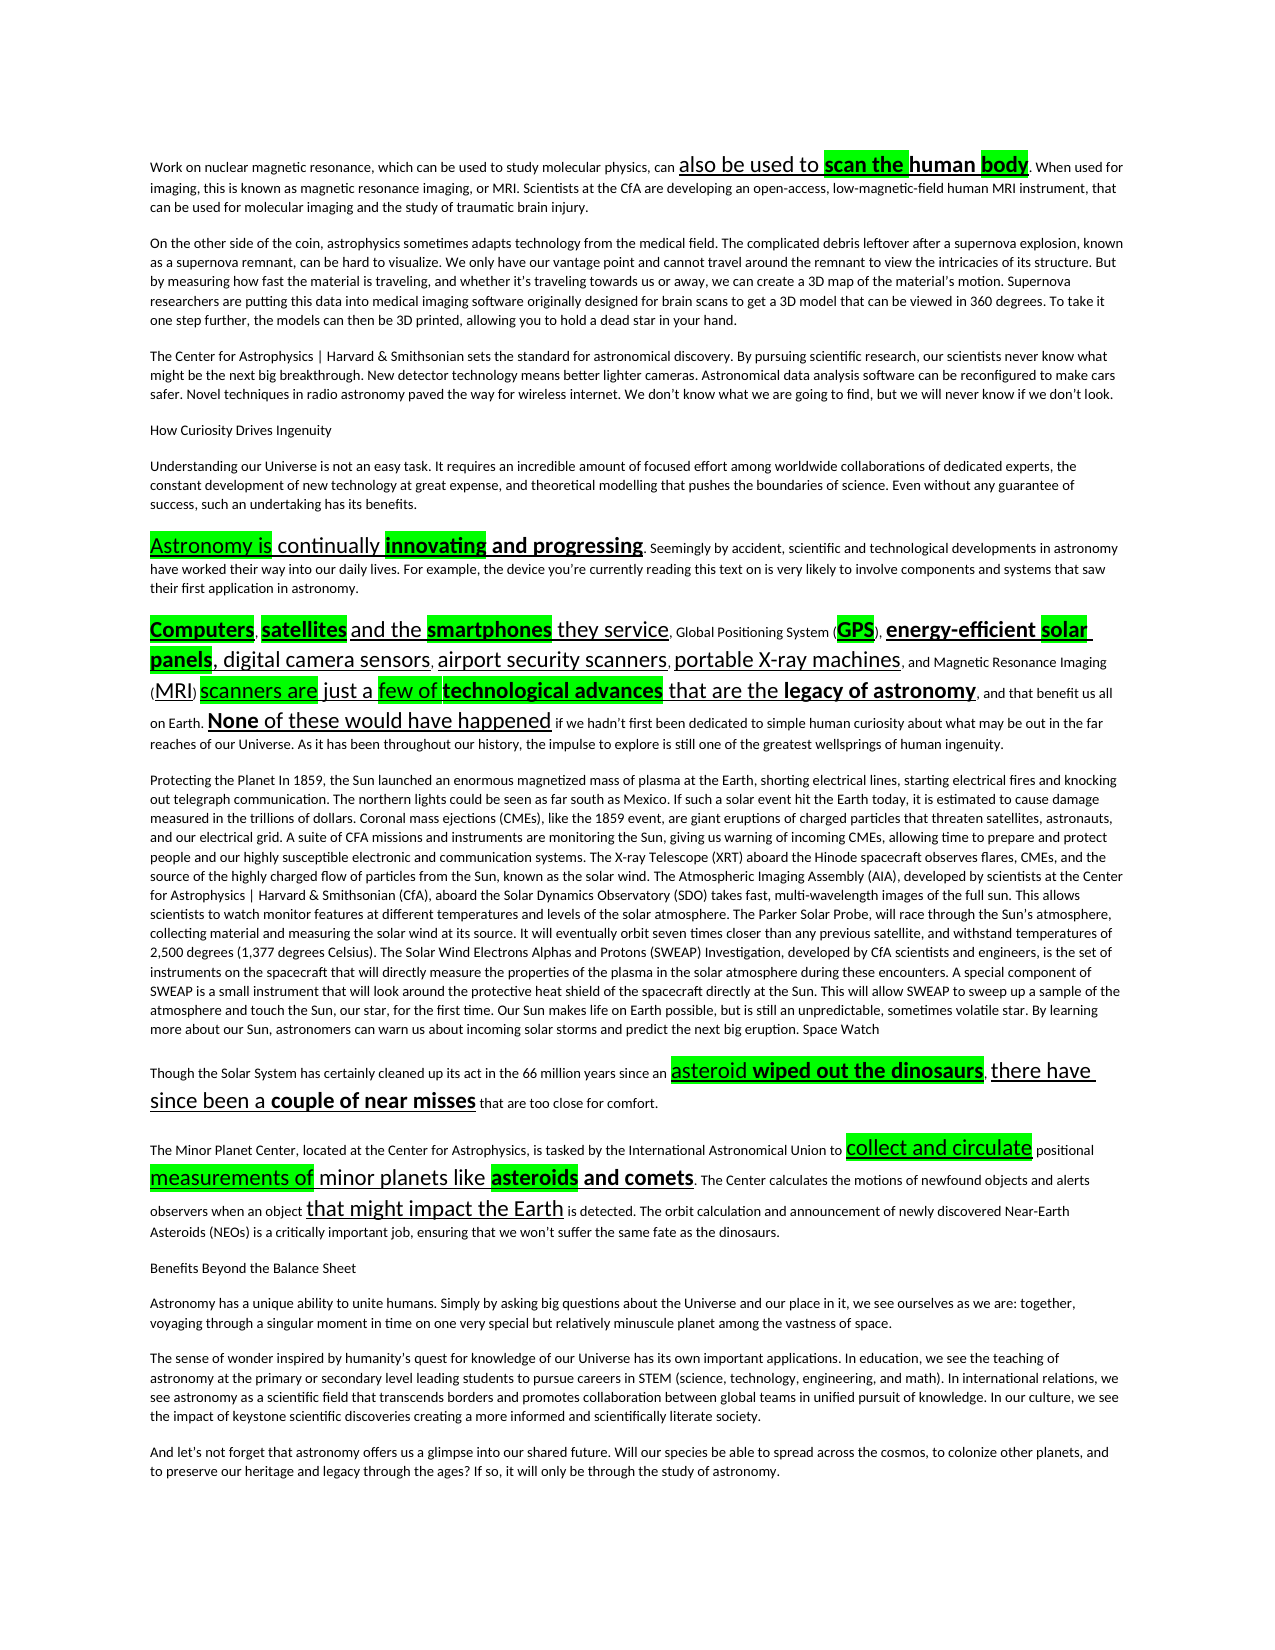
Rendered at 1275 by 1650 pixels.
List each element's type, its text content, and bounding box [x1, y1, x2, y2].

text How Curiosity Drives Ingenuity [150, 421, 1125, 439]
text And let’s not forget that astronomy offers us a glimpse into our shared future. Will our species be able to spread across the cosmos, to colonize other planets, and to preserve our heritage and legacy through the ages? If so, it will only be through the study of astronomy. [150, 1443, 1125, 1480]
text Benefits Beyond the Balance Sheet [150, 1259, 1125, 1277]
text On the other side of the coin, astrophysics sometimes adapts technology from the medical field. The complicated debris leftover after a supernova explosion, known as a supernova remnant, can be hard to visualize. We only have our vantage point and cannot travel around the remnant to view the intricacies of its structure. But by measuring how fast the material is traveling, and whether it’s traveling towards us or away, we can create a 3D map of the material’s motion. Supernova researchers are putting this data into medical imaging software originally designed for brain scans to get a 3D model that can be viewed in 360 degrees. To take it one step further, the models can then be 3D printed, allowing you to hold a dead star in your hand. [150, 234, 1125, 329]
text Though the Solar System has certainly cleaned up its act in the 66 million years since an asteroid wiped out the dinosaurs, there have since been a couple of near misses that are too close for comfort. [150, 1056, 1125, 1114]
text Protecting the Planet In 1859, the Sun launched an enormous magnetized mass of plasma at the Earth, shorting electrical lines, starting electrical fires and knocking out telegraph communication. The northern lights could be seen as far south as Mexico. If such a solar event hit the Earth today, it is estimated to cause damage measured in the trillions of dollars. Coronal mass ejections (CMEs), like the 1859 event, are giant eruptions of charged particles that threaten satellites, astronauts, and our electrical grid. A suite of CFA missions and instruments are monitoring the Sun, giving us warning of incoming CMEs, allowing time to prepare and protect people and our highly susceptible electronic and communication systems. The X-ray Telescope (XRT) aboard the Hinode spacecraft observes flares, CMEs, and the source of the highly charged flow of particles from the Sun, known as the solar wind. The Atmospheric Imaging Assembly (AIA), developed by scientists at the Center for Astrophysics | Harvard & Smithsonian (CfA), aboard the Solar Dynamics Observatory (SDO) takes fast, multi-wavelength images of the full sun. This allows scientists to watch monitor features at different temperatures and levels of the solar atmosphere. The Parker Solar Probe, will race through the Sun’s atmosphere, collecting material and measuring the solar wind at its source. It will eventually orbit seven times closer than any previous satellite, and withstand temperatures of 2,500 degrees (1,377 degrees Celsius). The Solar Wind Electrons Alphas and Protons (SWEAP) Investigation, developed by CfA scientists and engineers, is the set of instruments on the spacecraft that will directly measure the properties of the plasma in the solar atmosphere during these encounters. A special component of SWEAP is a small instrument that will look around the protective heat shield of the spacecraft directly at the Sun. This will allow SWEAP to sweep up a sample of the atmosphere and touch the Sun, our star, for the first time. Our Sun makes life on Earth possible, but is still an unpredictable, sometimes volatile star. By learning more about our Sun, astronomers can warn us about incoming solar storms and predict the next big eruption. Space Watch [150, 771, 1125, 1038]
text The Center for Astrophysics | Harvard & Smithsonian sets the standard for astronomical discovery. By pursuing scientific research, our scientists never know what might be the next big breakthrough. New detector technology means better lighter cameras. Astronomical data analysis software can be reconfigured to make cars safer. Novel techniques in radio astronomy paved the way for wireless internet. We don’t know what we are going to find, but we will never know if we don’t look. [150, 347, 1125, 403]
text Computers, satellites and the smartphones they service, Global Positioning System (GPS), energy-efficient solar panels, digital camera sensors, airport security scanners, portable X-ray machines, and Magnetic Resonance Imaging (MRI) scanners are just a few of technological advances that are the legacy of astronomy, and that benefit us all on Earth. None of these would have happened if we hadn’t first been dedicated to simple human curiosity about what may be out in the far reaches of our Universe. As it has been throughout our history, the impulse to explore is still one of the greatest wellsprings of human ingenuity. [150, 615, 1125, 753]
text Work on nuclear magnetic resonance, which can be used to study molecular physics, can also be used to scan the human body. When used for imaging, this is known as magnetic resonance imaging, or MRI. Scientists at the CfA are developing an open-access, low-magnetic-field human MRI instrument, that can be used for molecular imaging and the study of traumatic brain injury. [150, 150, 1125, 216]
text The Minor Planet Center, located at the Center for Astrophysics, is tasked by the International Astronomical Union to collect and circulate positional measurements of minor planets like asteroids and comets. The Center calculates the motions of newfound objects and alerts observers when an object that might impact the Earth is detected. The orbit calculation and announcement of newly discovered Near-Earth Asteroids (NEOs) is a critically important job, ensuring that we won’t suffer the same fate as the dinosaurs. [150, 1133, 1125, 1241]
text Astronomy has a unique ability to unite humans. Simply by asking big questions about the Universe and our place in it, we see ourselves as we are: together, voyaging through a singular moment in time on one very special but relatively minuscule planet among the vastness of space. [150, 1295, 1125, 1332]
text Astronomy is continually innovating and progressing. Seemingly by accident, scientific and technological developments in astronomy have worked their way into our daily lives. For example, the device you’re currently reading this text on is very likely to involve components and systems that saw their first application in astronomy. [150, 531, 1125, 597]
text Understanding our Universe is not an easy task. It requires an incredible amount of focused effort among worldwide collaborations of dedicated experts, the constant development of new technology at great expense, and theoretical modelling that pushes the boundaries of science. Even without any guarantee of success, such an undertaking has its benefits. [150, 457, 1125, 513]
text The sense of wonder inspired by humanity’s quest for knowledge of our Universe has its own important applications. In education, we see the teaching of astronomy at the primary or secondary level leading students to pursue careers in STEM (science, technology, engineering, and math). In international relations, we see astronomy as a scientific field that transcends borders and promotes collaboration between global teams in unified pursuit of knowledge. In our culture, we see the impact of keystone scientific discoveries creating a more informed and scientifically literate society. [150, 1350, 1125, 1425]
